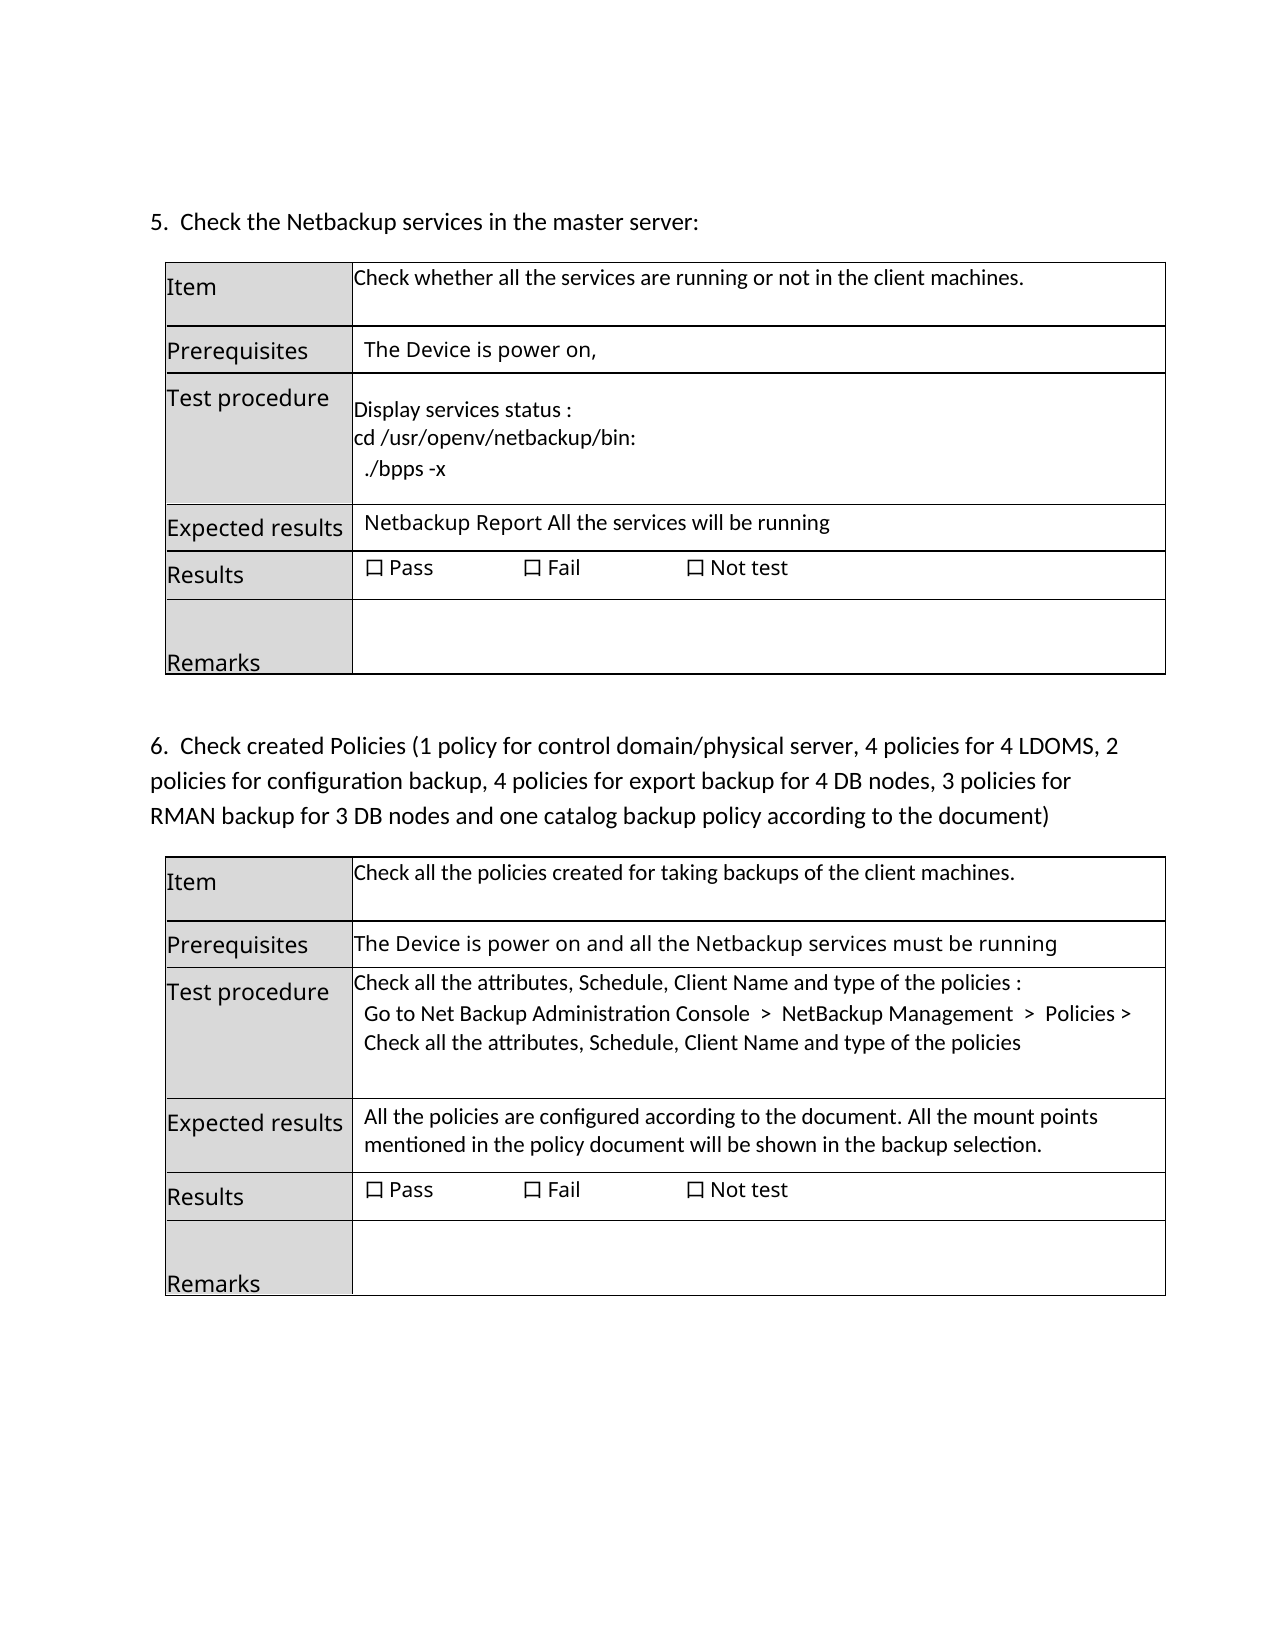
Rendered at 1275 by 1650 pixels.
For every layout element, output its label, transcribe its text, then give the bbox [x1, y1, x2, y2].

table_cell Display services status : cd /usr/openv/netbackup/bin: ./bpps -x [353, 374, 1165, 503]
table_cell Netbackup Report All the services will be running [353, 505, 1165, 550]
table_cell Check all the attributes, Schedule, Client Name and type of the policies : Go to Net Backup Administration Console > NetBackup Management > Policies > Check all the attributes, Schedule, Client Name and type of the policies [353, 968, 1165, 1098]
text 6. Check created Policies (1 policy for control domain/physical server, 4 policies for 4 LDOMS, 2 policies for configuration backup, 4 policies for export backup for 4 DB nodes, 3 policies for RMAN backup for 3 DB nodes and one catalog backup policy according to the document) [150, 730, 1125, 831]
table_cell Test procedure [166, 373, 352, 503]
table_cell [353, 600, 1165, 673]
table_cell Expected results [166, 1099, 352, 1171]
table_cell Expected results [166, 505, 352, 550]
table_cell All the policies are configured according to the document. All the mount points mentioned in the policy document will be shown in the backup selection. [353, 1099, 1165, 1171]
table_header Check whether all the services are running or not in the client machines. [353, 263, 1165, 325]
table_cell Results [166, 551, 352, 599]
table_header Check all the policies created for taking backups of the client machines. [353, 858, 1165, 920]
table_header Item [166, 263, 352, 325]
table_cell The Device is power on, [353, 327, 1165, 372]
table_cell Prerequisites [166, 326, 352, 372]
table_cell The Device is power on and all the Netbackup services must be running [353, 922, 1165, 967]
table_header Item [166, 858, 352, 920]
text 5. Check the Netbackup services in the master server: [150, 206, 1125, 236]
table_cell 口Pass 口Fail 口Not test [353, 552, 1165, 599]
table_cell Remarks [166, 1221, 352, 1294]
table_cell Test procedure [166, 968, 352, 1098]
table_cell Remarks [166, 600, 352, 673]
table_cell Results [166, 1173, 352, 1220]
table_cell Prerequisites [166, 921, 352, 967]
table_cell [353, 1221, 1165, 1294]
table_cell 口Pass 口Fail 口Not test [353, 1173, 1165, 1220]
